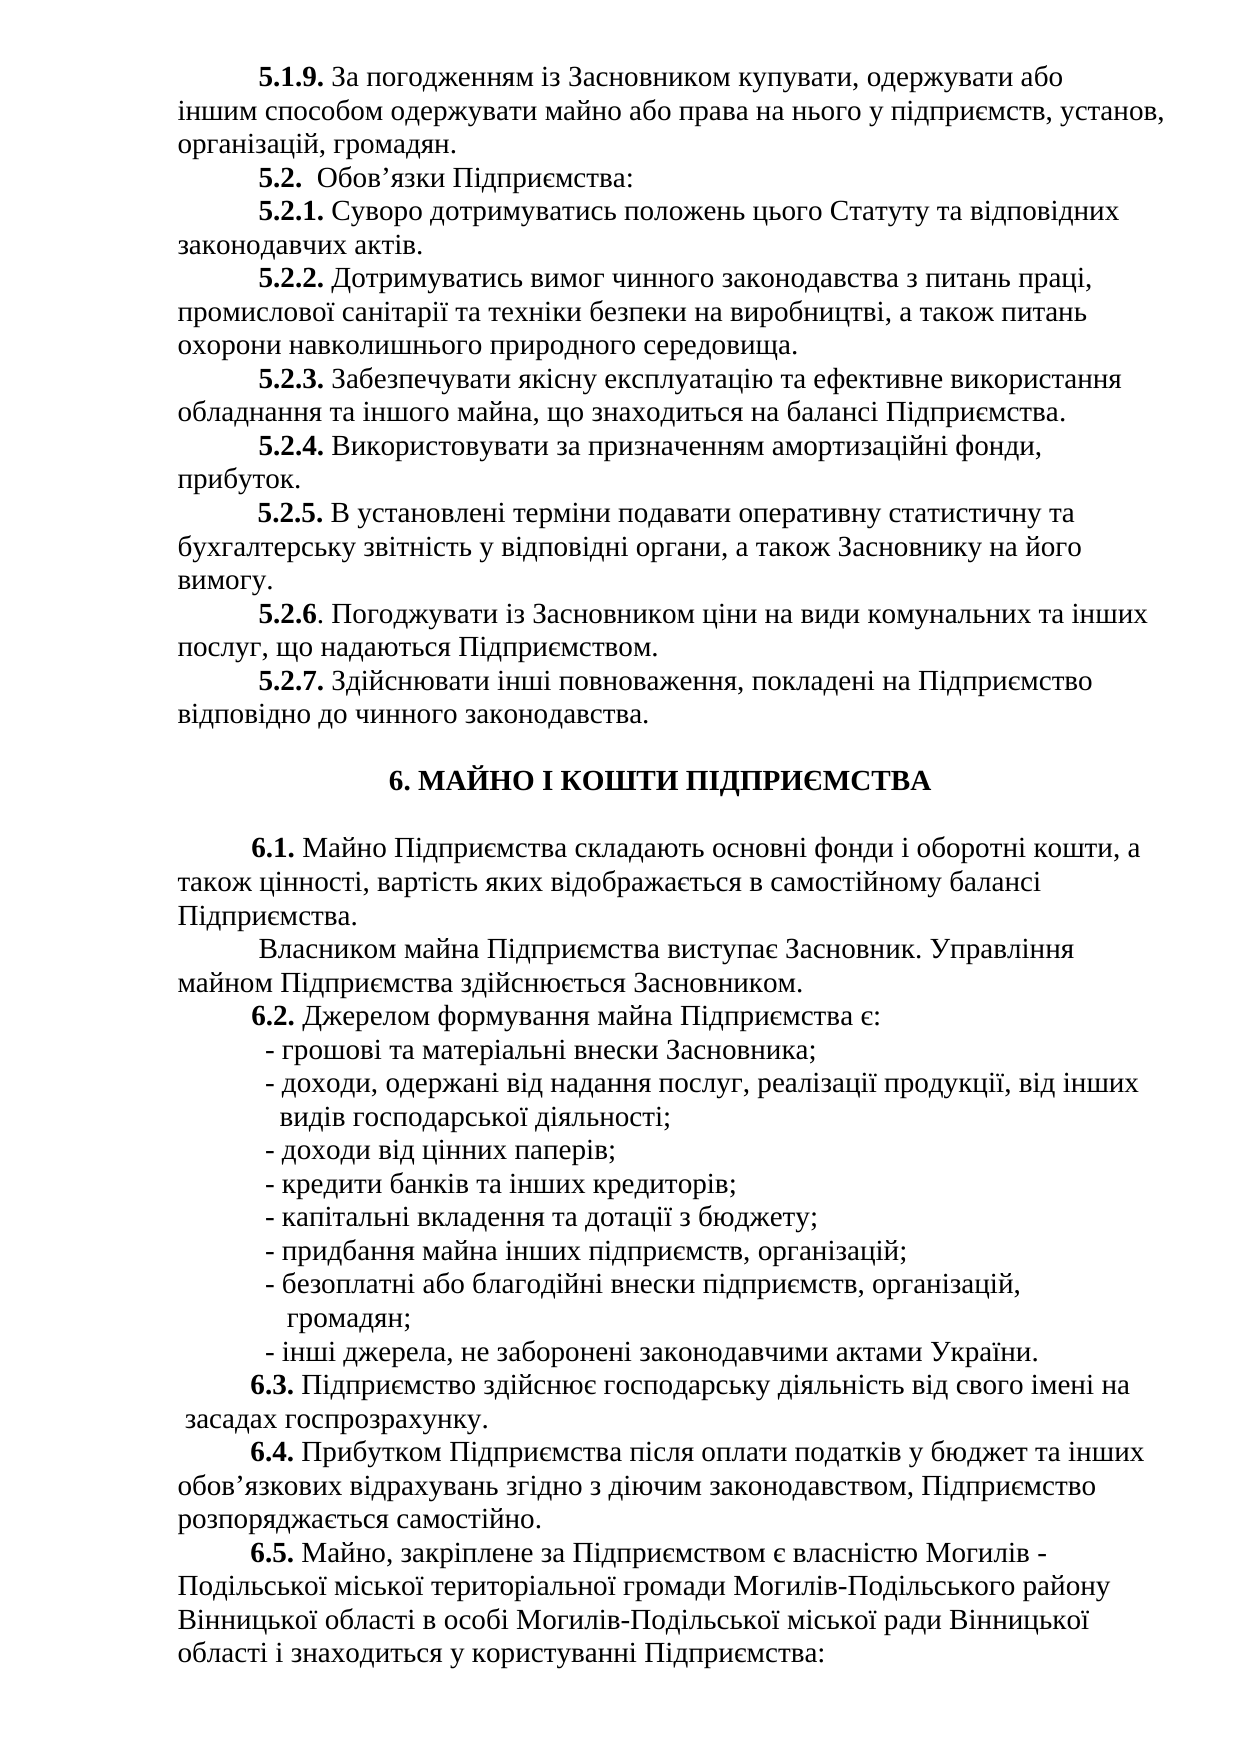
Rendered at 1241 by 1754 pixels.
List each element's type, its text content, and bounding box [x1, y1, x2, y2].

text послуг, що надаються Підприємством. [177, 629, 1167, 663]
text 6.1. Майно Підприємства складають основні фонди і оборотні кошти, а також цінності, вартість яких відображається в самостійному балансі Підприємства. [177, 831, 1167, 931]
text - доходи від цінних паперів; [221, 1132, 1167, 1166]
text засадах госпрозрахунку. [177, 1401, 1167, 1434]
text 5.2.3. Забезпечувати якісну експлуатацію та ефективне використання обладнання та іншого майна, що знаходиться на балансі Підприємства. [177, 361, 1167, 428]
text 5.2.2. Дотримуватись вимог чинного законодавства з питань праці, промислової санітарії та техніки безпеки на виробництві, а також питань охорони навколишнього природного середовища. [177, 260, 1167, 361]
text 5.2.5. В установлені терміни подавати оперативну статистичну та бухгалтерську звітність у відповідні органи, а також Засновнику на його вимогу. [177, 495, 1167, 596]
text видів господарської діяльності; [221, 1099, 1167, 1132]
text громадян; [221, 1300, 1167, 1334]
text - кредити банків та інших кредиторів; [221, 1166, 1167, 1199]
text 5.2.1. Суворо дотримуватись положень цього Статуту та відповідних законодавчих актів. [177, 193, 1167, 260]
text 5.2.4. Використовувати за призначенням амортизаційні фонди, прибуток. [177, 428, 1167, 495]
text - капітальні вкладення та дотації з бюджету; [221, 1199, 1167, 1233]
text 5.1.9. За погодженням із Засновником купувати, одержувати або іншим способом одержувати майно або права на нього у підприємств, установ, організацій, громадян. [177, 59, 1167, 160]
text - інші джерела, не заборонені законодавчими актами України. [221, 1334, 1167, 1367]
text - доходи, одержані від надання послуг, реалізації продукції, від інших [221, 1065, 1167, 1099]
text - грошові та матеріальні внески Засновника; [221, 1032, 1167, 1065]
text Власником майна Підприємства виступає Засновник. Управління майном Підприємства здійснюється Засновником. [177, 931, 1167, 998]
text обов’язкових відрахувань згідно з діючим законодавством, Підприємство розпоряджається самостійно. [177, 1468, 1167, 1535]
text 6.5. Майно, закріплене за Підприємством є власністю Могилів -Подільської міської територіальної громади Могилів-Подільського району Вінницької області в особі Могилів-Подільської міської ради Вінницької області і знаходиться у користуванні Підприємства: [177, 1535, 1167, 1669]
text 6.2. Джерелом формування майна Підприємства є: [221, 998, 1167, 1032]
text - придбання майна інших підприємств, організацій; [221, 1233, 1167, 1267]
text 5.2.7. Здійснювати інші повноваження, покладені на Підприємство відповідно до чинного законодавства. [177, 663, 1167, 730]
text 6.4. Прибутком Підприємства після оплати податків у бюджет та інших [221, 1434, 1167, 1468]
text 6. МАЙНО І КОШТИ ПІДПРИЄМСТВА [221, 763, 1167, 797]
text 5.2.6. Погоджувати із Засновником ціни на види комунальних та інших [177, 596, 1167, 629]
text 6.3. Підприємство здійснює господарську діяльність від свого імені на [221, 1367, 1167, 1401]
text - безоплатні або благодійні внески підприємств, організацій, [221, 1267, 1167, 1300]
text 5.2. Обов’язки Підприємства: [177, 160, 1167, 193]
